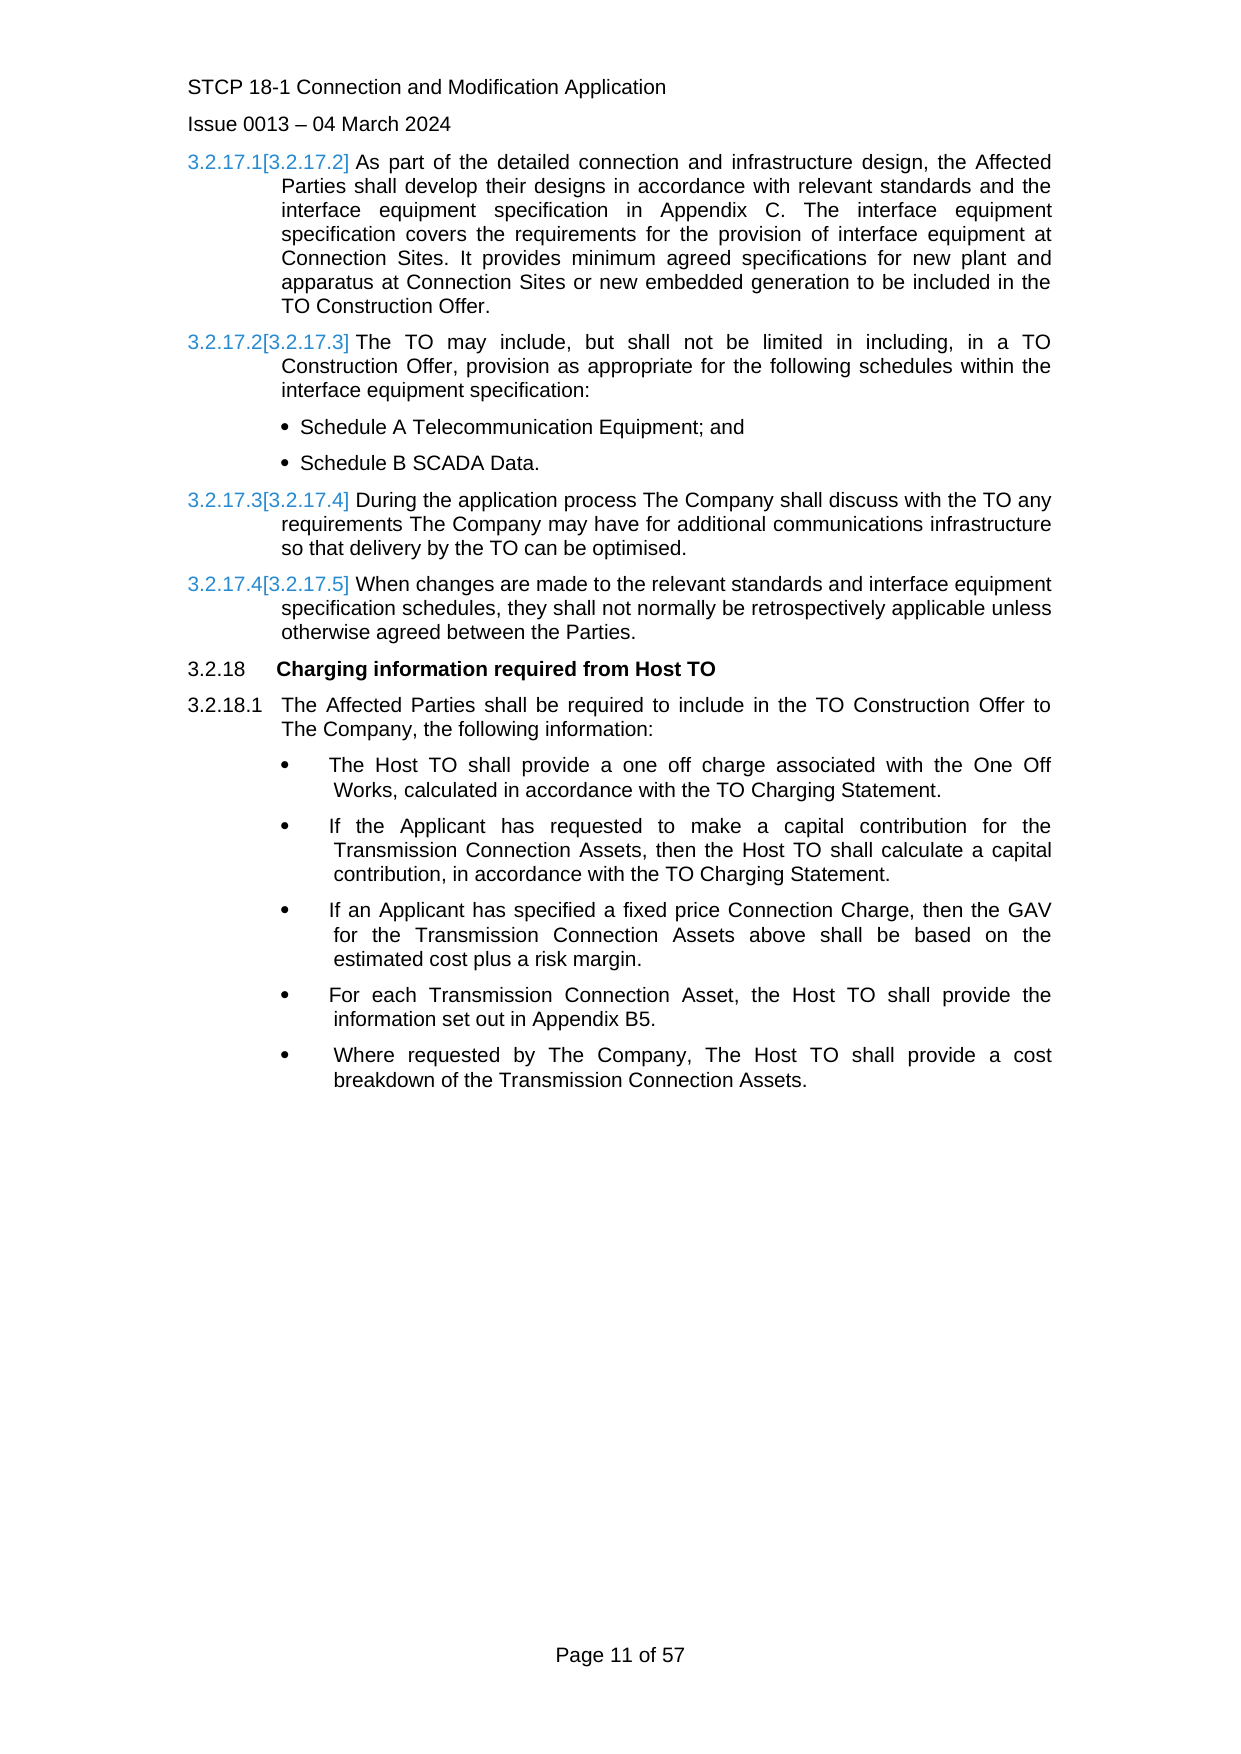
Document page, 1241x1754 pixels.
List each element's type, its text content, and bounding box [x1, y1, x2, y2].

subtitle If the Applicant has requested to make a capital contribution for the Transmission Connection Assets, then the Host TO shall calculate a capital contribution, in accordance with the TO Charging Statement. [281, 814, 1053, 886]
subtitle When changes are made to the relevant standards and interface equipment specification schedules, they shall not normally be retrospectively applicable unless otherwise agreed between the Parties. [187, 572, 1053, 644]
subtitle Charging information required from Host TO [187, 656, 1053, 680]
subtitle If an Applicant has specified a fixed price Connection Charge, then the GAV for the Transmission Connection Assets above shall be based on the estimated cost plus a risk margin. [281, 898, 1053, 970]
subtitle The Affected Parties shall be required to include in the TO Construction Offer to The Company, the following information: [187, 693, 1053, 741]
subtitle During the application process The Company shall discuss with the TO any requirements The Company may have for additional communications infrastructure so that delivery by the TO can be optimised. [187, 488, 1053, 559]
subtitle Schedule A Telecommunication Equipment; and [281, 414, 1053, 439]
subtitle Schedule B SCADA Data. [281, 451, 1053, 475]
subtitle The TO may include, but shall not be limited in including, in a TO Construction Offer, provision as appropriate for the following schedules within the interface equipment specification: [187, 330, 1053, 402]
list Where requested by The Company, The Host TO shall provide a cost breakdown of the Transmission Connection Assets. [281, 1043, 1053, 1091]
subtitle The Host TO shall provide a one off charge associated with the One Off Works, calculated in accordance with the TO Charging Statement. [281, 753, 1053, 801]
subtitle As part of the detailed connection and infrastructure design, the Affected Parties shall develop their designs in accordance with relevant standards and the interface equipment specification in Appendix C. The interface equipment specification covers the requirements for the provision of interface equipment at Connection Sites. It provides minimum agreed specifications for new plant and apparatus at Connection Sites or new embedded generation to be included in the TO Construction Offer. [187, 150, 1053, 318]
subtitle For each Transmission Connection Asset, the Host TO shall provide the information set out in Appendix B5. [281, 983, 1053, 1031]
